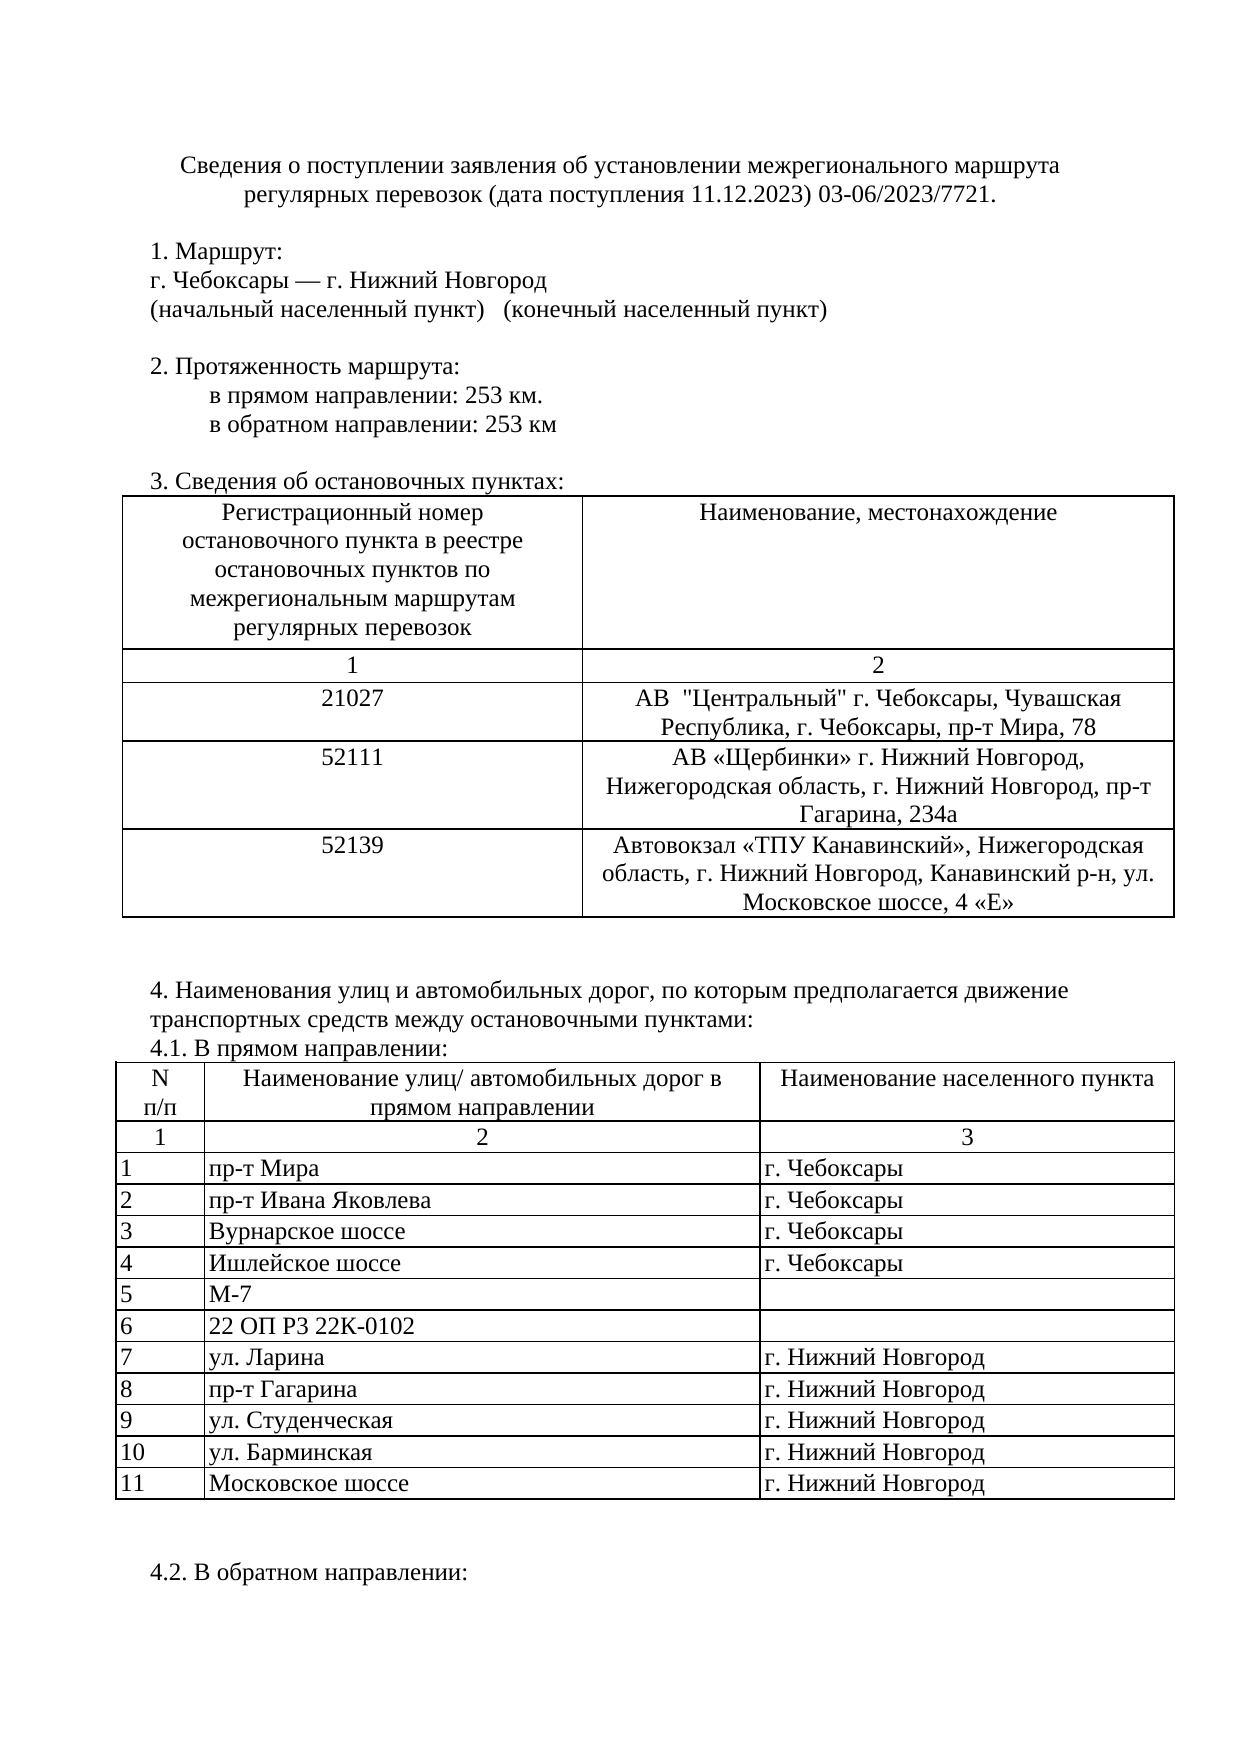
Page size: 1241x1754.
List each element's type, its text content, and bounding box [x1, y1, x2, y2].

text Сведения о поступлении заявления об установлении межрегионального маршрута регулярных перевозок (дата поступления 11.12.2023) 03-06/2023/7721. [150, 150, 1090, 207]
text 4.2. В обратном направлении: [150, 1557, 1090, 1586]
table_cell 1 [117, 1122, 204, 1152]
text (начальный населенный пункт) (конечный населенный пункт) [150, 294, 1090, 322]
table_cell 11 [117, 1468, 204, 1498]
table_cell 2 [205, 1122, 759, 1152]
table_cell Вурнарское шоссе [205, 1216, 759, 1246]
table_cell 2 [583, 650, 1173, 681]
table_cell пр-т Мира [205, 1153, 759, 1183]
table_cell ул. Студенческая [205, 1405, 759, 1435]
table_cell Московское шоссе [205, 1468, 759, 1498]
table_cell 4 [117, 1248, 204, 1278]
table_cell 21027 [123, 683, 582, 740]
text г. Чебоксары — г. Нижний Новгород [150, 265, 1090, 294]
table_cell г. Нижний Новгород [761, 1405, 1174, 1435]
table_cell 2 [117, 1185, 204, 1215]
text 4. Наименования улиц и автомобильных дорог, по которым предполагается движение транспортных средств между остановочными пунктами: [150, 975, 1090, 1033]
table_cell 9 [117, 1405, 204, 1435]
table_header Наименование населенного пункта [761, 1063, 1174, 1120]
table_cell пр-т Гагарина [205, 1374, 759, 1403]
table_cell ул. Барминская [205, 1437, 759, 1466]
table_cell [761, 1279, 1174, 1309]
table_cell г. Чебоксары [761, 1153, 1174, 1183]
table_cell г. Нижний Новгород [761, 1374, 1174, 1403]
table_cell г. Чебоксары [761, 1216, 1174, 1246]
text в обратном направлении: 253 км [150, 409, 1090, 437]
table_cell [761, 1311, 1174, 1341]
table_cell 6 [117, 1311, 204, 1341]
table_cell ул. Ларина [205, 1342, 759, 1372]
table_cell 1 [123, 650, 582, 681]
table_cell пр-т Ивана Яковлева [205, 1185, 759, 1215]
table_cell 7 [117, 1342, 204, 1372]
table_cell 5 [117, 1279, 204, 1309]
table_cell г. Нижний Новгород [761, 1468, 1174, 1498]
table_cell г. Нижний Новгород [761, 1342, 1174, 1372]
table_header Наименование улиц/ автомобильных дорог в прямом направлении [205, 1063, 759, 1120]
table_cell Автовокзал «ТПУ Канавинский», Нижегородская область, г. Нижний Новгород, Канавинский р-н, ул. Московское шоссе, 4 «Е» [583, 830, 1173, 916]
table_cell 1 [117, 1153, 204, 1183]
table_header Наименование, местонахождение [583, 497, 1173, 648]
text 1. Маршрут: [150, 236, 1090, 265]
table_cell г. Нижний Новгород [761, 1437, 1174, 1466]
table_header Регистрационный номер остановочного пункта в реестре остановочных пунктов по межрегиональным маршрутам регулярных перевозок [123, 497, 582, 648]
table_cell АВ "Центральный" г. Чебоксары, Чувашская Республика, г. Чебоксары, пр-т Мира, 78 [583, 683, 1173, 740]
table_cell 52111 [123, 742, 582, 828]
table_cell 52139 [123, 830, 582, 916]
table_cell Ишлейское шоссе [205, 1248, 759, 1278]
table_cell г. Чебоксары [761, 1248, 1174, 1278]
table_cell М-7 [205, 1279, 759, 1309]
table_cell 3 [761, 1122, 1174, 1152]
table_cell г. Чебоксары [761, 1185, 1174, 1215]
text 3. Сведения об остановочных пунктах: [150, 466, 1090, 495]
table_cell 10 [117, 1437, 204, 1466]
table_cell 3 [117, 1216, 204, 1246]
text в прямом направлении: 253 км. [150, 380, 1090, 409]
text 2. Протяженность маршрута: [150, 351, 1090, 380]
table_cell 8 [117, 1374, 204, 1403]
table_cell АВ «Щербинки» г. Нижний Новгород, Нижегородская область, г. Нижний Новгород, пр-т Гагарина, 234а [583, 742, 1173, 828]
table_cell 22 ОП Р3 22К-0102 [205, 1311, 759, 1341]
text 4.1. В прямом направлении: [150, 1033, 1090, 1061]
table_header N п/п [117, 1063, 204, 1120]
